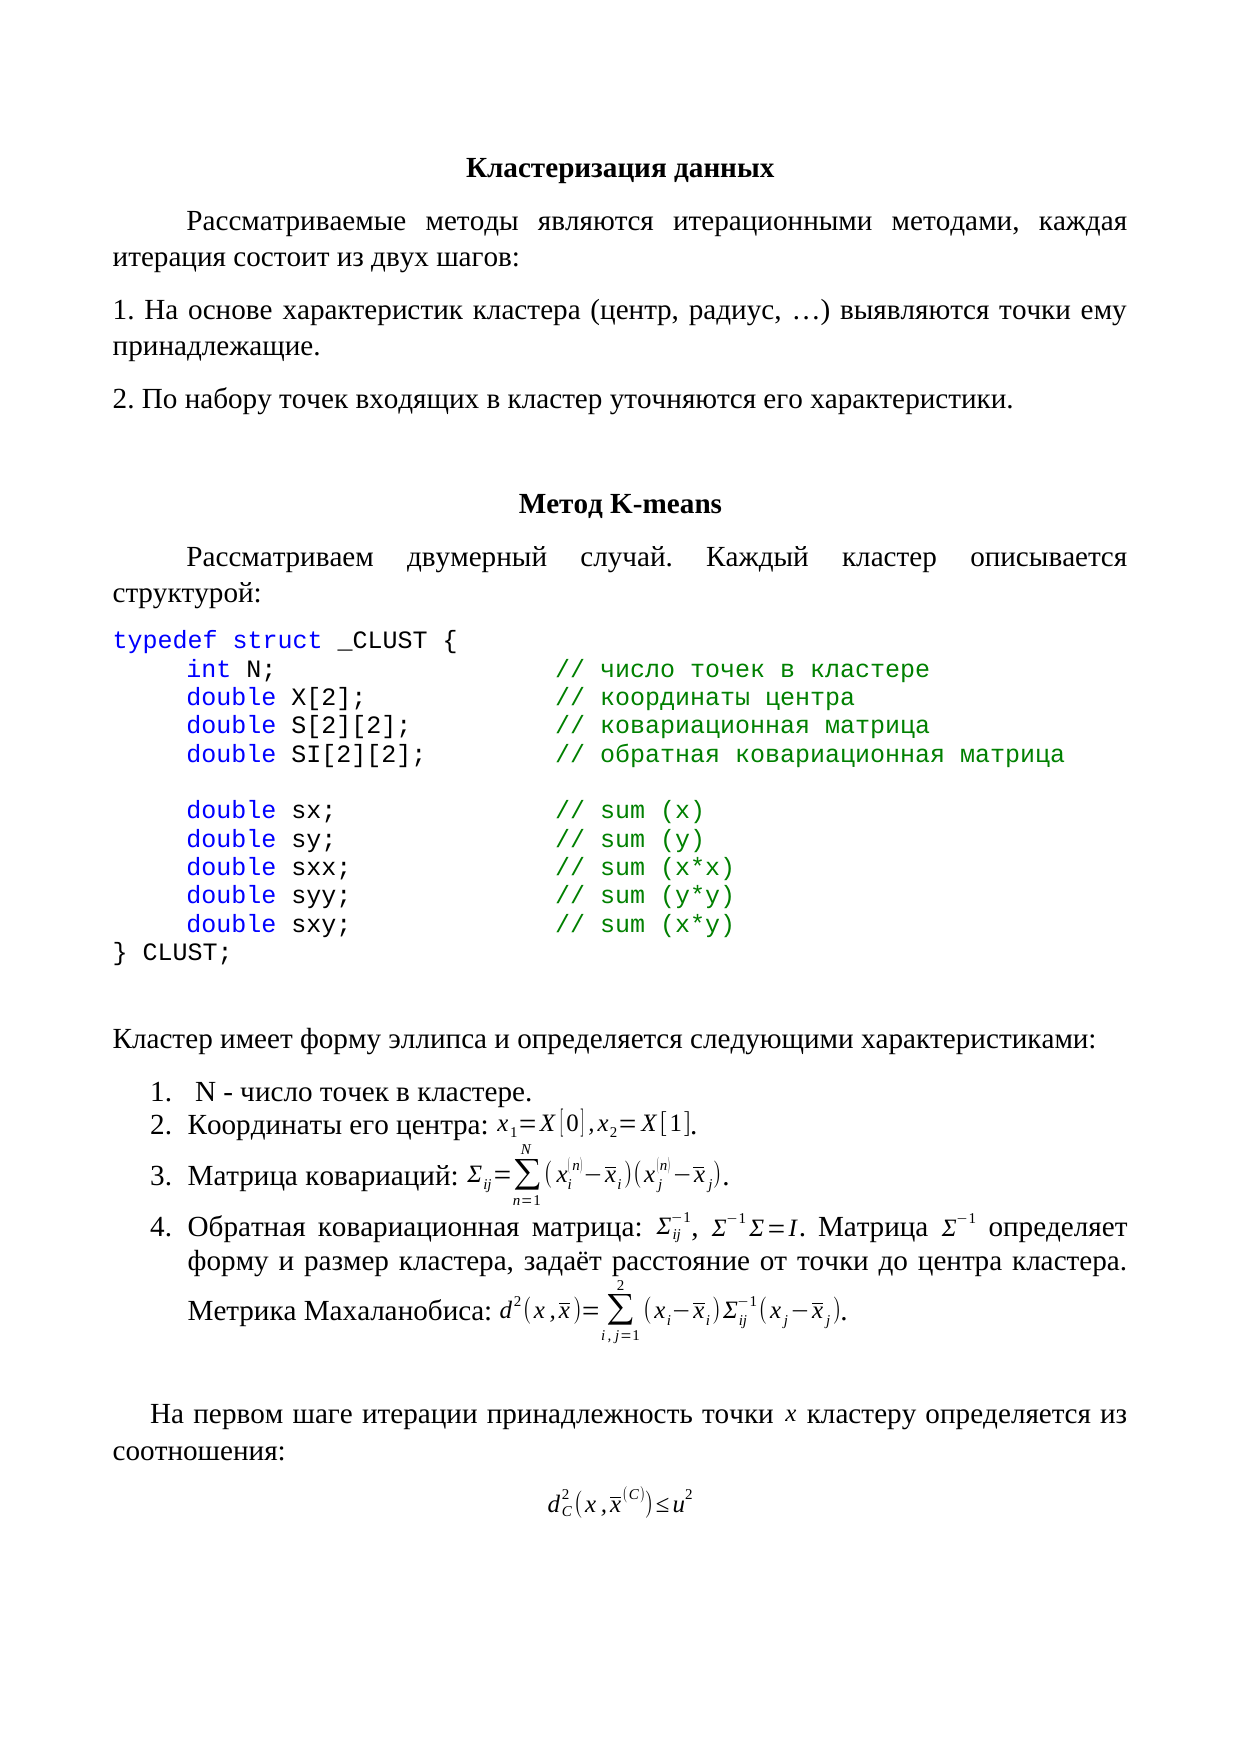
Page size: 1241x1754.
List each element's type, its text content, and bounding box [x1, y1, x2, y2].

text Рассматриваем двумерный случай. Каждый кластер описывается структурой: [112, 539, 1128, 609]
text typedef struct _CLUST { [112, 628, 1128, 656]
list N - число точек в кластере. [150, 1074, 1128, 1107]
list Обратная ковариационная матрица: , . Матрица определяет форму и размер кластера, задаёт расстояние от точки до центра кластера. Метрика Махаланобиса: . [150, 1208, 1128, 1344]
text 1. На основе характеристик кластера (центр, радиус, …) выявляются точки ему принадлежащие. [112, 292, 1128, 361]
text Метод K-means [112, 486, 1128, 520]
text int N; // число точек в кластере [112, 656, 1128, 685]
text double sx; // sum (x) [112, 798, 1128, 826]
list Матрица ковариаций: . [150, 1141, 1128, 1208]
text double sy; // sum (y) [112, 826, 1128, 855]
text 2. По набору точек входящих в кластер уточняются его характеристики. [112, 381, 1128, 414]
text Кластер имеет форму эллипса и определяется следующими характеристиками: [112, 1021, 1128, 1054]
text double SI[2][2]; // обратная ковариационная матрица [112, 741, 1128, 770]
text } CLUST; [112, 940, 1128, 968]
list Координаты его центра: . [150, 1107, 1128, 1141]
text На первом шаге итерации принадлежность точки кластеру определяется из соотношения: [112, 1397, 1128, 1466]
text double sxy; // sum (x*y) [112, 911, 1128, 940]
text Кластеризация данных [112, 150, 1128, 183]
text double syy; // sum (y*y) [112, 883, 1128, 911]
text double X[2]; // координаты центра [112, 685, 1128, 713]
text double sxx; // sum (x*x) [112, 855, 1128, 883]
text Рассматриваемые методы являются итерационными методами, каждая итерация состоит из двух шагов: [112, 203, 1128, 272]
text double S[2][2]; // ковариационная матрица [112, 713, 1128, 741]
